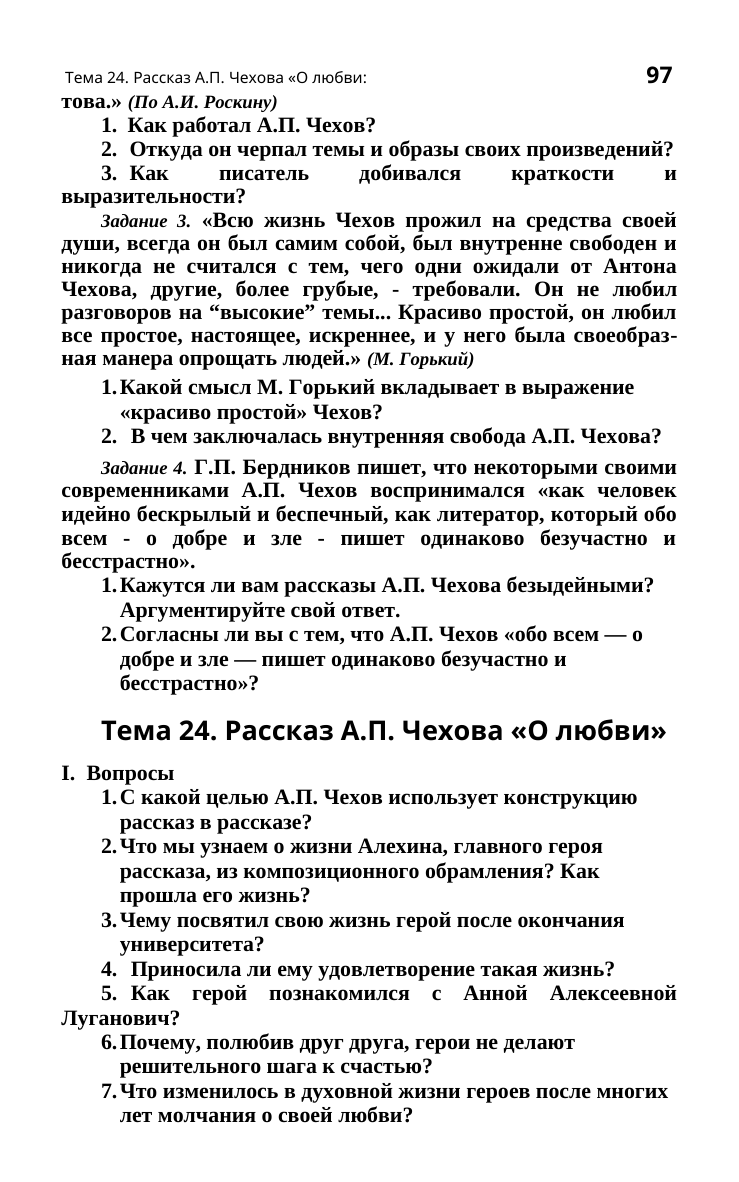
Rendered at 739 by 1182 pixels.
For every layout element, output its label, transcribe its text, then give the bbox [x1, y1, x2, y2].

text Задание 4. Г.П. Бердников пишет, что некоторыми своими современниками А.П. Чехов воспринимался «как человек идейно бескрылый и беспечный, как литератор, который обо всем - о добре и зле - пишет одинаково безучастно и бесстрастно». [61, 456, 677, 573]
list Вопросы [61, 761, 677, 785]
list Приносила ли ему удовлетворение такая жизнь? [61, 956, 677, 981]
list С какой целью А.П. Чехов использует конструкцию рассказ в рассказе? [101, 785, 677, 834]
list Как писатель добивался краткости и выразительности? [61, 161, 677, 209]
list Что изменилось в духовной жизни героев после многих лет молчания о своей любви? [101, 1079, 677, 1128]
list Как работал А.П. Чехов? [61, 113, 677, 137]
list Какой смысл М. Горький вкладывает в выражение «красиво простой» Чехов? [101, 375, 677, 424]
list Что мы узнаем о жизни Алехина, главного героя рассказа, из композиционного обрамления? Как прошла его жизнь? [101, 834, 677, 907]
list Откуда он черпал темы и образы своих произведений? [61, 137, 677, 161]
list Почему, полюбив друг друга, герои не делают решительного шага к счастью? [101, 1030, 677, 1079]
list В чем заключалась внутренняя свобода А.П. Чехова? [61, 424, 677, 448]
list Чему посвятил свою жизнь герой после окончания университета? [101, 907, 677, 956]
text Тема 24. Рассказ А.П. Чехова «О любви» [61, 718, 677, 746]
list Как герой познакомился с Анной Алексеевной Луганович? [61, 981, 677, 1030]
list Согласны ли вы с тем, что А.П. Чехов «обо всем — о добре и зле — пишет одинаково безучастно и бесстрастно»? [101, 622, 677, 696]
text Задание 3. «Всю жизнь Чехов прожил на средства своей души, всегда он был самим собой, был внутренне свободен и никогда не считался с тем, чего одни ожидали от Антона Чехова, другие, более грубые, - требовали. Он не любил разговоров на “высокие” темы... Красиво простой, он любил все простое, настоящее, искреннее, и у него была своеобразная манера опрощать людей.» (М. Горький) [61, 209, 677, 370]
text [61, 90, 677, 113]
list Кажутся ли вам рассказы А.П. Чехова безыдейными? Аргументируйте свой ответ. [101, 573, 677, 622]
